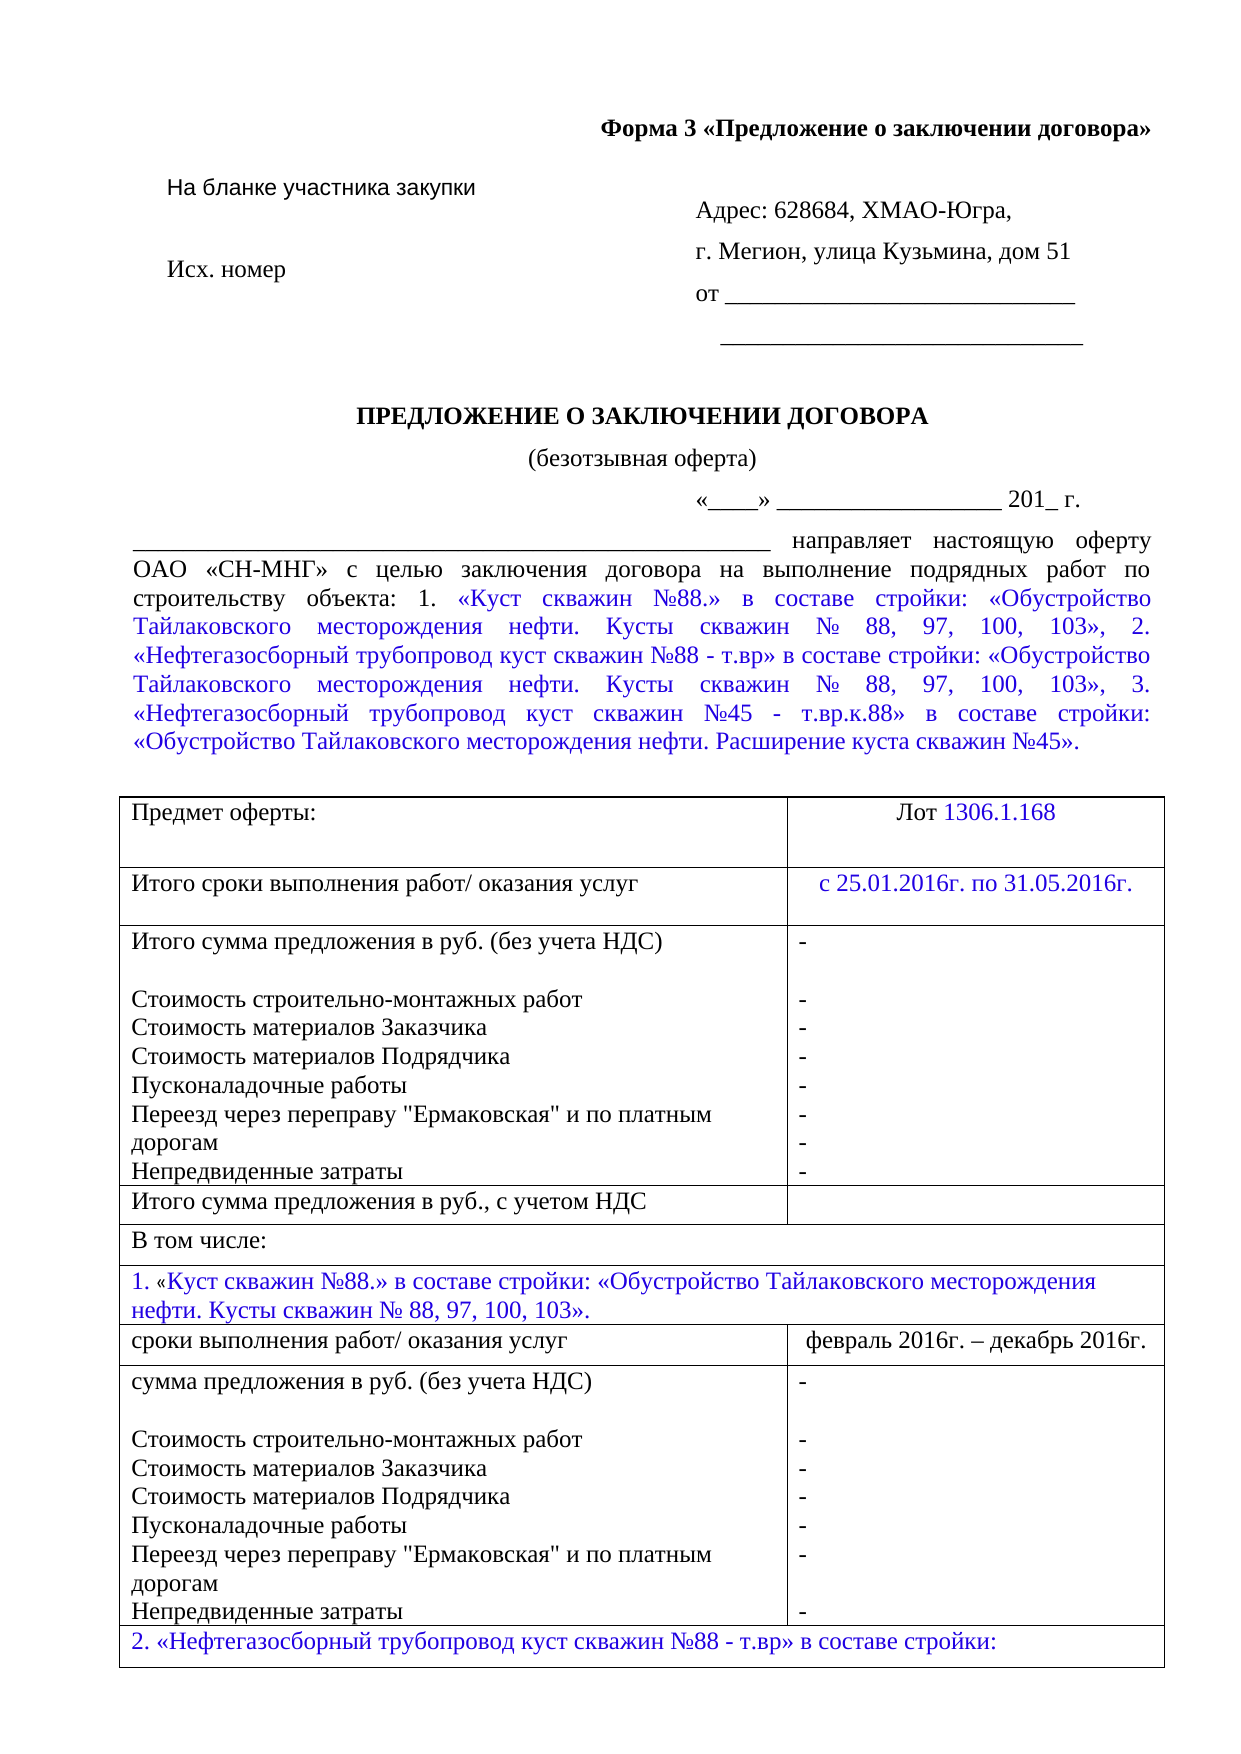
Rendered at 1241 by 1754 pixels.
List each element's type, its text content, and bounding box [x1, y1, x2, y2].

table_cell - - - - - - - - [788, 926, 1164, 1185]
text Форма 3 «Предложение о заключении договора» [133, 113, 1152, 141]
text ___________________________________________________ направляет настоящую оферту ОАО «СН-МНГ» с целью заключения договора на выполнение подрядных работ по строительству объекта: 1. «Куст скважин №88.» в составе стройки: «Обустройство Тайлаковского месторождения нефти. Кусты скважин № 88, 97, 100, 103», 2. «Нефтегазосборный трубопровод куст скважин №88 - т.вр» в составе стройки: «Обустройство Тайлаковского месторождения нефти. Кусты скважин № 88, 97, 100, 103», 3. «Нефтегазосборный трубопровод куст скважин №45 - т.вр.к.88» в составе стройки: «Обустройство Тайлаковского месторождения нефти. Расширение куста скважин №45». [133, 525, 1152, 755]
text (безотзывная оферта) [133, 443, 1152, 471]
text ПРЕДЛОЖЕНИЕ О ЗАКЛЮЧЕНИИ ДОГОВОРА [133, 401, 1152, 430]
table_cell 1. «Куст скважин №88.» в составе стройки: «Обустройство Тайлаковского месторождения нефти. Кусты скважин № 88, 97, 100, 103». [120, 1266, 1164, 1324]
table_cell [788, 1186, 1164, 1224]
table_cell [120, 1366, 787, 1625]
table_cell с 25.01.2016г. по 31.05.2016г. [788, 868, 1164, 925]
table_cell В том числе: [120, 1225, 1164, 1265]
table_cell - - - - - - - [788, 1366, 1164, 1625]
text Адрес: 628684, ХМАО-Югра, [695, 195, 1152, 224]
text _____________________________ [695, 319, 1152, 348]
table_cell Итого сумма предложения в руб. (без учета НДС) Стоимость строительно-монтажных работ Стоимость материалов Заказчика Стоимость материалов Подрядчика Пусконаладочные работы Переезд через переправу "Ермаковская" и по платным дорогам Непредвиденные затраты [120, 926, 787, 1185]
table_cell Итого сумма предложения в руб., с учетом НДС [120, 1186, 787, 1224]
table_cell февраль 2016г. – декабрь 2016г. [788, 1325, 1164, 1365]
table_header Лот 1306.1.168 [788, 798, 1164, 867]
text от ____________________________ [695, 278, 1152, 306]
table_cell сроки выполнения работ/ оказания услуг [120, 1325, 787, 1365]
text «____» __________________ 201_ г. [695, 484, 1152, 513]
table_header Предмет оферты: [120, 798, 787, 867]
table_cell Итого сроки выполнения работ/ оказания услуг [120, 868, 787, 925]
text г. Мегион, улица Кузьмина, дом 51 [695, 236, 1152, 265]
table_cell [120, 1626, 1164, 1667]
